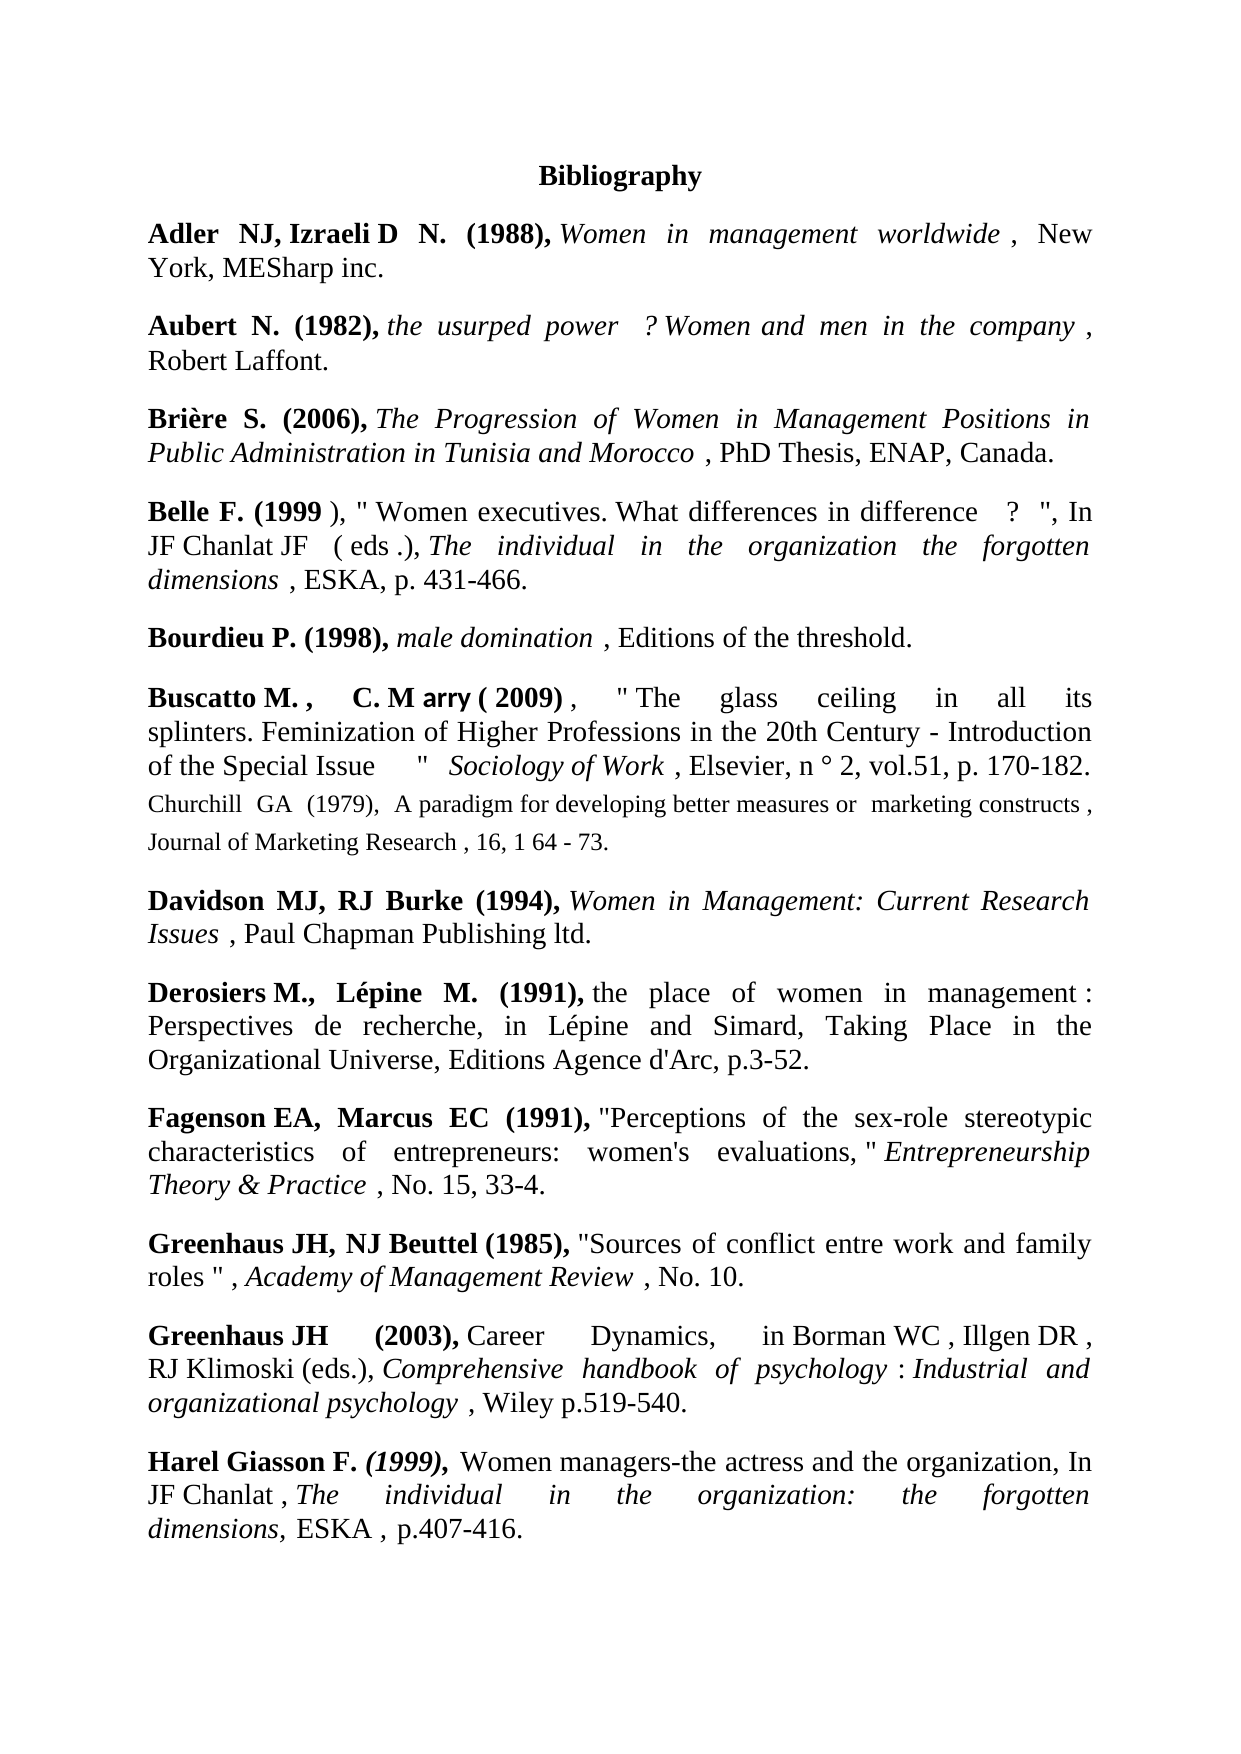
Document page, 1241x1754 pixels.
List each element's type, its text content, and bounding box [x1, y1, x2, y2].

text Buscatto M. , C. M arry ( 2009) , " The glass ceiling in all its splinters. Feminization of Higher Professions in the 20th Century - Introduction of the Special Issue " Sociology of Work , Elsevier, n ° 2, vol.51, p. 170-182. [148, 748, 1093, 783]
text Adler NJ, Izraeli D N. (1988), Women in management worldwide , New York, MESharp inc. [148, 216, 1093, 283]
text Fagenson EA, Marcus EC (1991), "Perceptions of the sex-role stereotypic characteristics of entrepreneurs: women's evaluations, " Entrepreneurship Theory & Practice , No. 15, 33-4. [148, 1100, 1093, 1201]
text Aubert N. (1982), the usurped power ? Women and men in the company , Robert Laffont. [148, 308, 1093, 377]
text Harel Giasson F. (1999), Women managers-the actress and the organization, In JF Chanlat , The individual in the organization: the forgotten dimensions, ESKA , p.407-416. [148, 1444, 1093, 1544]
text Derosiers M., Lépine M. (1991), the place of women in management : Perspectives de recherche, in Lépine and Simard, Taking Place in the Organizational Universe, Editions Agence d'Arc, p.3-52. [148, 975, 1093, 1075]
text Greenhaus JH, NJ Beuttel (1985), "Sources of conflict entre work and family roles " , Academy of Management Review , No. 10. [148, 1226, 1093, 1293]
text Churchill GA (1979), A paradigm for developing better measures or marketing constructs , Journal of Marketing Research , 16, 1 64 - 73. [148, 783, 1093, 858]
text Belle F. (1999 ), " Women executives. What differences in difference ? ", In JF Chanlat JF ( eds .), The individual in the organization the forgotten dimensions , ESKA, p. 431-466. [148, 494, 1093, 595]
text Buscatto M. , C. M arry ( 2009) , " The glass ceiling in all its splinters. Feminization of Higher Professions in the 20th Century - Introduction of the Special Issue " Sociology of Work , Elsevier, n ° 2, vol.51, p. 170-182. [148, 679, 1093, 715]
text Bourdieu P. (1998), male domination , Editions of the threshold. [148, 620, 1093, 654]
text Davidson MJ, RJ Burke (1994), Women in Management: Current Research Issues , Paul Chapman Publishing ltd. [148, 883, 1093, 950]
text Greenhaus JH (2003), Career Dynamics, in Borman WC , Illgen DR , RJ Klimoski (eds.), Comprehensive handbook of psychology : Industrial and organizational psychology , Wiley p.519-540. [148, 1318, 1093, 1419]
text Brière S. (2006), The Progression of Women in Management Positions in Public Administration in Tunisia and Morocco , PhD Thesis, ENAP, Canada. [148, 402, 1093, 469]
text Bibliography [148, 148, 1093, 191]
